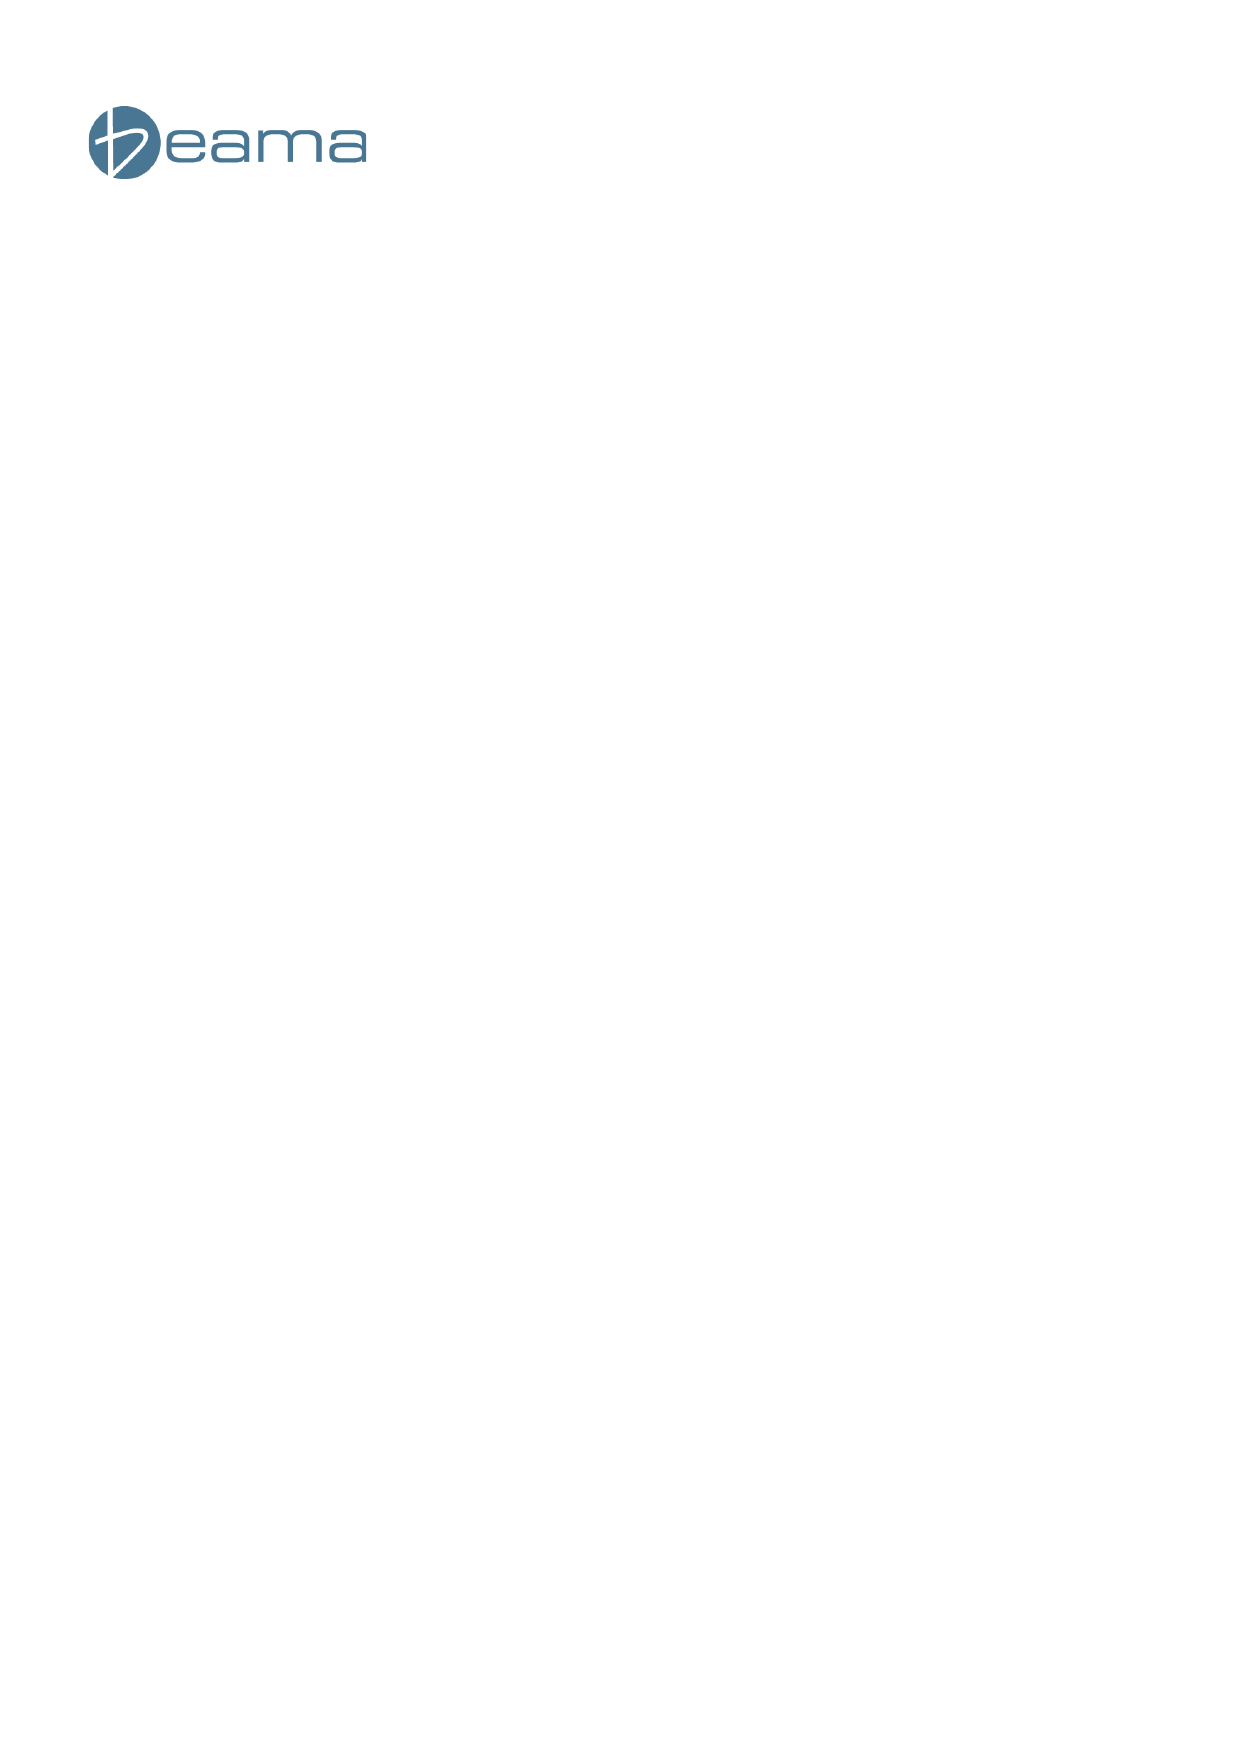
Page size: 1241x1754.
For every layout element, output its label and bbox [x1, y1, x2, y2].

picture [88, 106, 367, 179]
